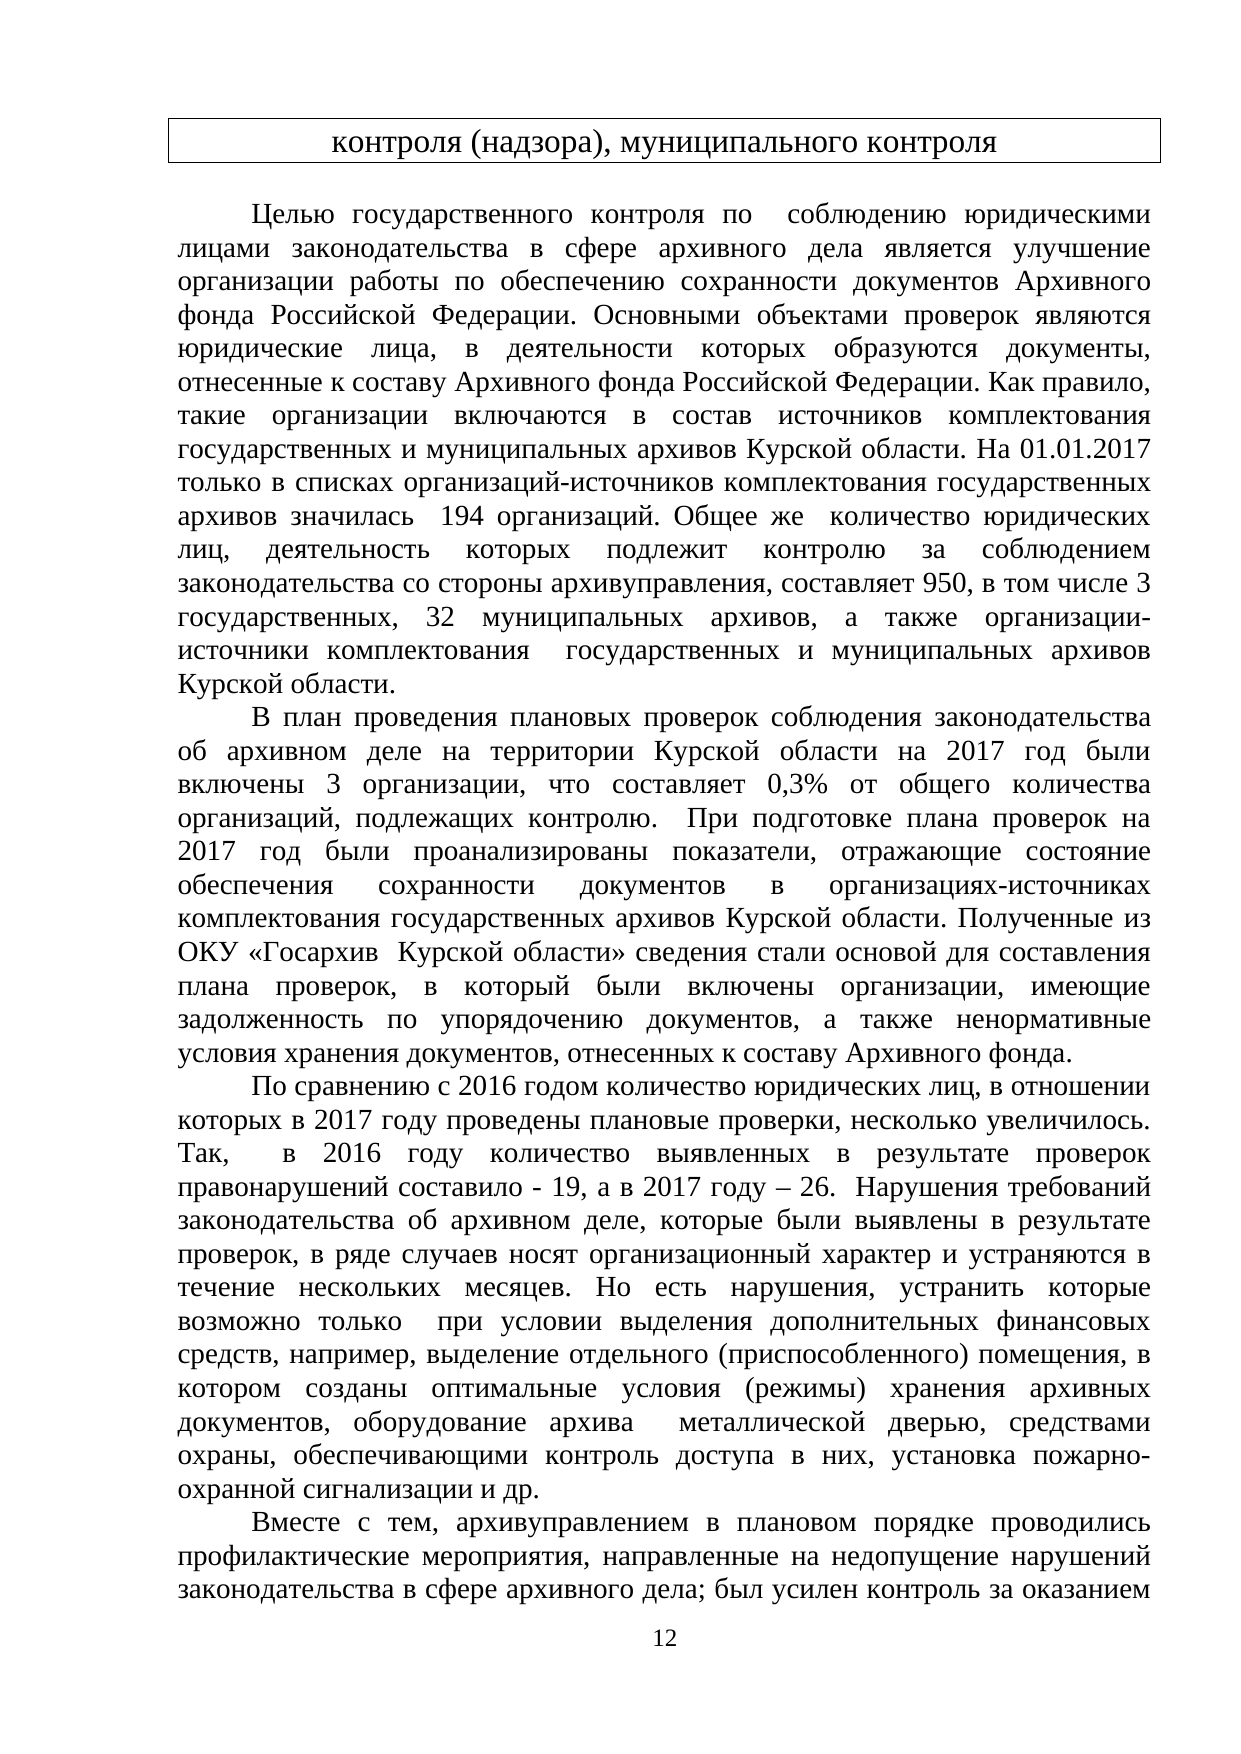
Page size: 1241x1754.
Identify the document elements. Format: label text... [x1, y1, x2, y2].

text В план проведения плановых проверок соблюдения законодательства об архивном деле на территории Курской области на 2017 год были включены 3 организации, что составляет 0,3% от общего количества организаций, подлежащих контролю. При подготовке плана проверок на 2017 год были проанализированы показатели, отражающие состояние обеспечения сохранности документов в организациях-источниках комплектования государственных архивов Курской области. Полученные из ОКУ «Госархив Курской области» сведения стали основой для составления плана проверок, в который были включены организации, имеющие задолженность по упорядочению документов, а также ненормативные условия хранения документов, отнесенных к составу Архивного фонда. [177, 699, 1152, 1068]
text По сравнению с 2016 годом количество юридических лиц, в отношении которых в 2017 году проведены плановые проверки, несколько увеличилось. Так, в 2016 году количество выявленных в результате проверок правонарушений составило - 19, а в 2017 году – 26. Нарушения требований законодательства об архивном деле, которые были выявлены в результате проверок, в ряде случаев носят организационный характер и устраняются в течение нескольких месяцев. Но есть нарушения, устранить которые возможно только при условии выделения дополнительных финансовых средств, например, выделение отдельного (приспособленного) помещения, в котором созданы оптимальные условия (режимы) хранения архивных документов, оборудование архива металлической дверью, средствами охраны, обеспечивающими контроль доступа в них, установка пожарно-охранной сигнализации и др. [177, 1068, 1152, 1504]
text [177, 1504, 1152, 1605]
text контроля (надзора), муниципального контроля [169, 119, 1160, 162]
text Целью государственного контроля по соблюдению юридическими лицами законодательства в сфере архивного дела является улучшение организации работы по обеспечению сохранности документов Архивного фонда Российской Федерации. Основными объектами проверок являются юридические лица, в деятельности которых образуются документы, отнесенные к составу Архивного фонда Российской Федерации. Как правило, такие организации включаются в состав источников комплектования государственных и муниципальных архивов Курской области. На 01.01.2017 только в списках организаций-источников комплектования государственных архивов значилась 194 организаций. Общее же количество юридических лиц, деятельность которых подлежит контролю за соблюдением законодательства со стороны архивуправления, составляет 950, в том числе 3 государственных, 32 муниципальных архивов, а также организации-источники комплектования государственных и муниципальных архивов Курской области. [177, 196, 1152, 699]
